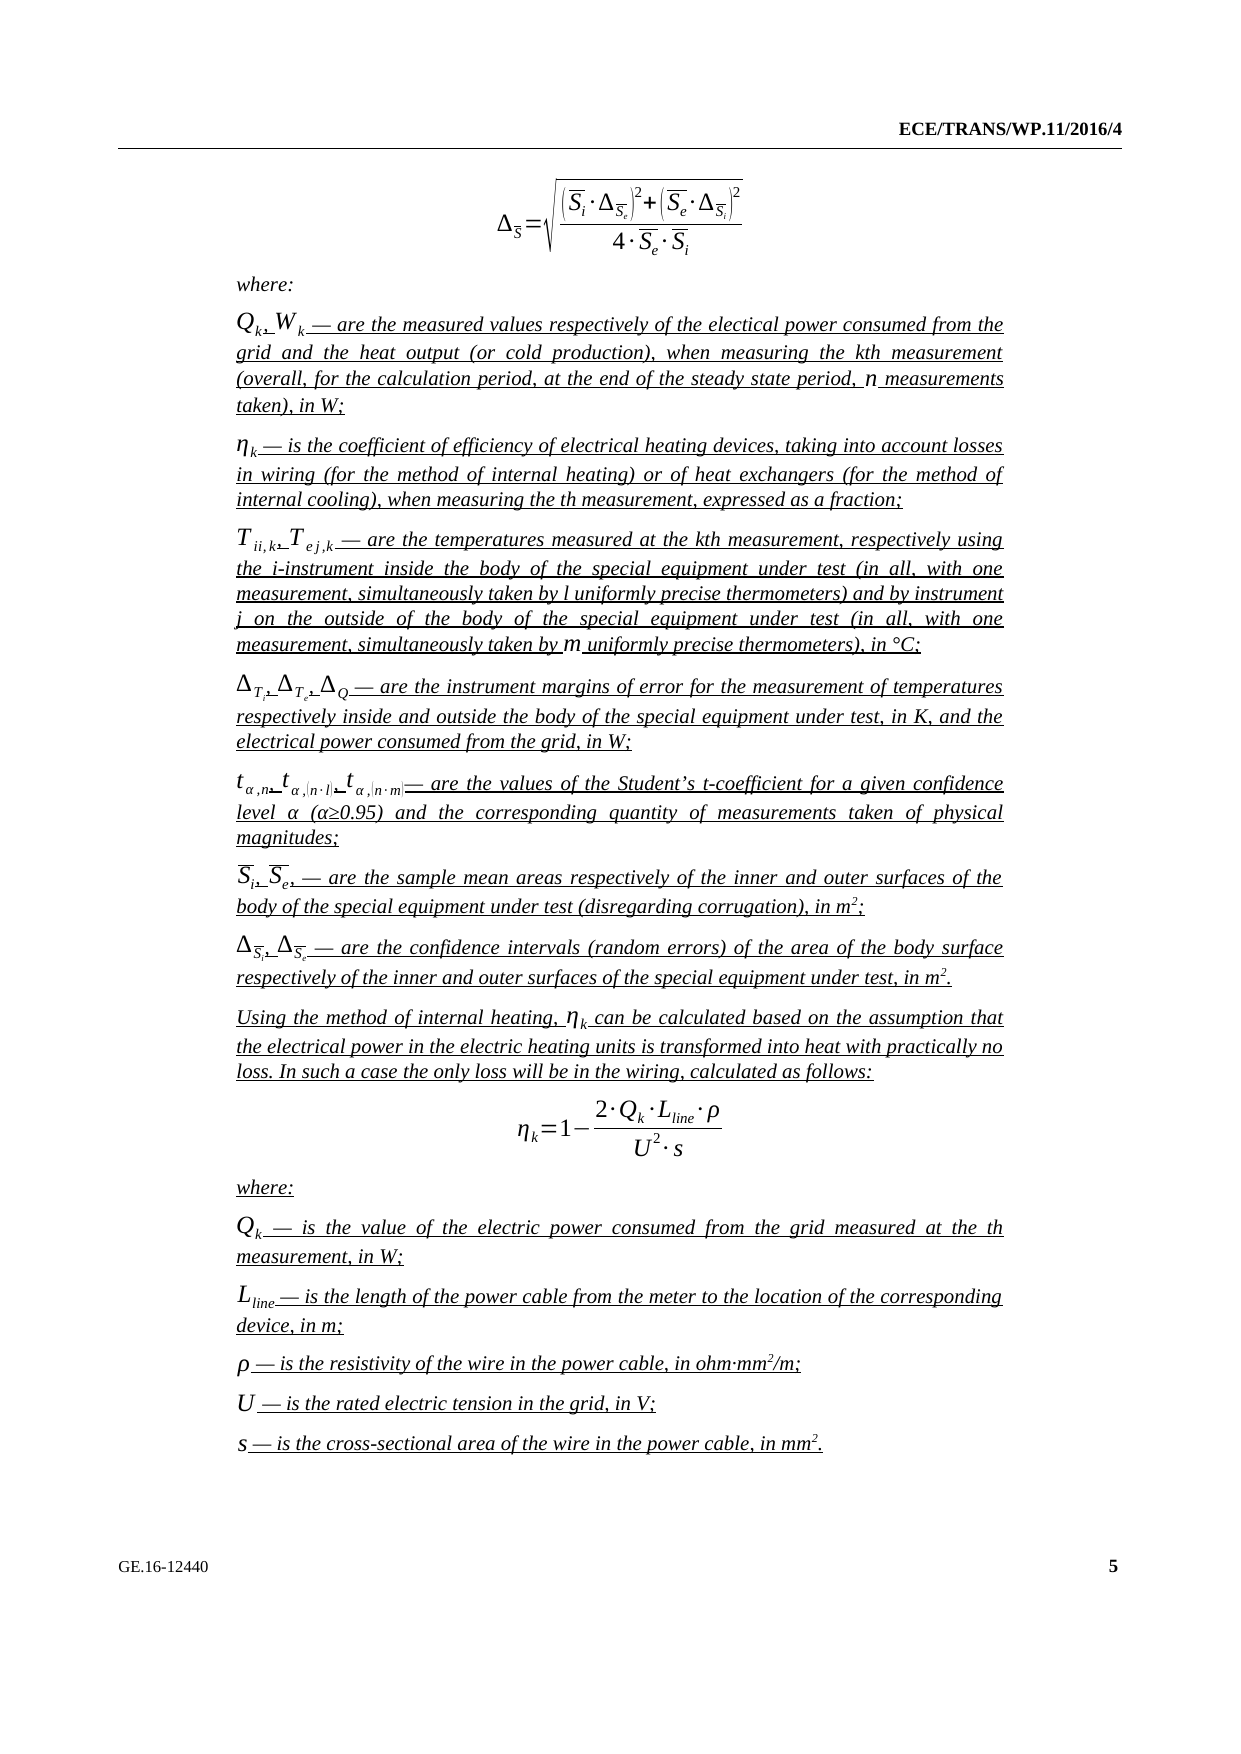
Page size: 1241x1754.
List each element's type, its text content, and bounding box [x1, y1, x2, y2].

text , , — are the instrument margins of error for the measurement of temperatures respectively inside and outside the body of the special equipment under test, in K, and the electrical power consumed from the grid, in W; [236, 726, 1004, 753]
text Using the method of internal heating, can be calculated based on the assumption that the electrical power in the electric heating units is transformed into heat with practically no loss. In such a case the only loss will be in the wiring, calculated as follows: [236, 1056, 1004, 1083]
text where: [236, 1174, 1004, 1199]
text — is the rated electric tension in the grid, in V; [236, 1389, 1004, 1417]
text where: [236, 271, 1004, 296]
text , — are the measured values respectively of the electical power consumed from the grid and the heat output (or cold production), when measuring the kth measurement (overall, for the calculation period, at the end of the steady state period, measurements taken), in W; [236, 308, 1004, 417]
text — is the length of the power cable from the meter to the location of the corresponding device, in m; [236, 1280, 1004, 1337]
text , , — are the instrument margins of error for the measurement of temperatures respectively inside and outside the body of the special equipment under test, in K, and the electrical power consumed from the grid, in W; [236, 670, 1004, 725]
text — is the cross-sectional area of the wire in the power cable, in mm2. [236, 1429, 1004, 1457]
text Using the method of internal heating, can be calculated based on the assumption that the electrical power in the electric heating units is transformed into heat with practically no loss. In such a case the only loss will be in the wiring, calculated as follows: [236, 1001, 1004, 1055]
text , , — are the sample mean areas respectively of the inner and outer surfaces of the body of the special equipment under test (disregarding corrugation), in m2; [236, 862, 1004, 918]
text — is the value of the electric power consumed from the grid measured at the th measurement, in W; [236, 1212, 1004, 1268]
text , , — are the values of the Student’s t-coefficient for a given confidence level α (α≥0.95) and the corresponding quantity of measurements taken of physical magnitudes; [236, 822, 1004, 849]
text — is the coefficient of efficiency of electrical heating devices, taking into account losses in wiring (for the method of internal heating) or of heat exchangers (for the method of internal cooling), when measuring the th measurement, expressed as a fraction; [236, 429, 1004, 511]
text , , — are the values of the Student’s t-coefficient for a given confidence level α (α≥0.95) and the corresponding quantity of measurements taken of physical magnitudes; [236, 766, 1004, 821]
text — is the resistivity of the wire in the power cable, in ohm·mm2/m; [236, 1349, 1004, 1377]
text , — are the temperatures measured at the kth measurement, respectively using the i-instrument inside the body of the special equipment under test (in all, with one measurement, simultaneously taken by l uniformly precise thermometers) and by instrument j on the outside of the body of the special equipment under test (in all, with one measurement, simultaneously taken by uniformly precise thermometers), in °C; [236, 523, 1004, 576]
text , — are the confidence intervals (random errors) of the area of the body surface respectively of the inner and outer surfaces of the special equipment under test, in m2. [236, 930, 1004, 989]
